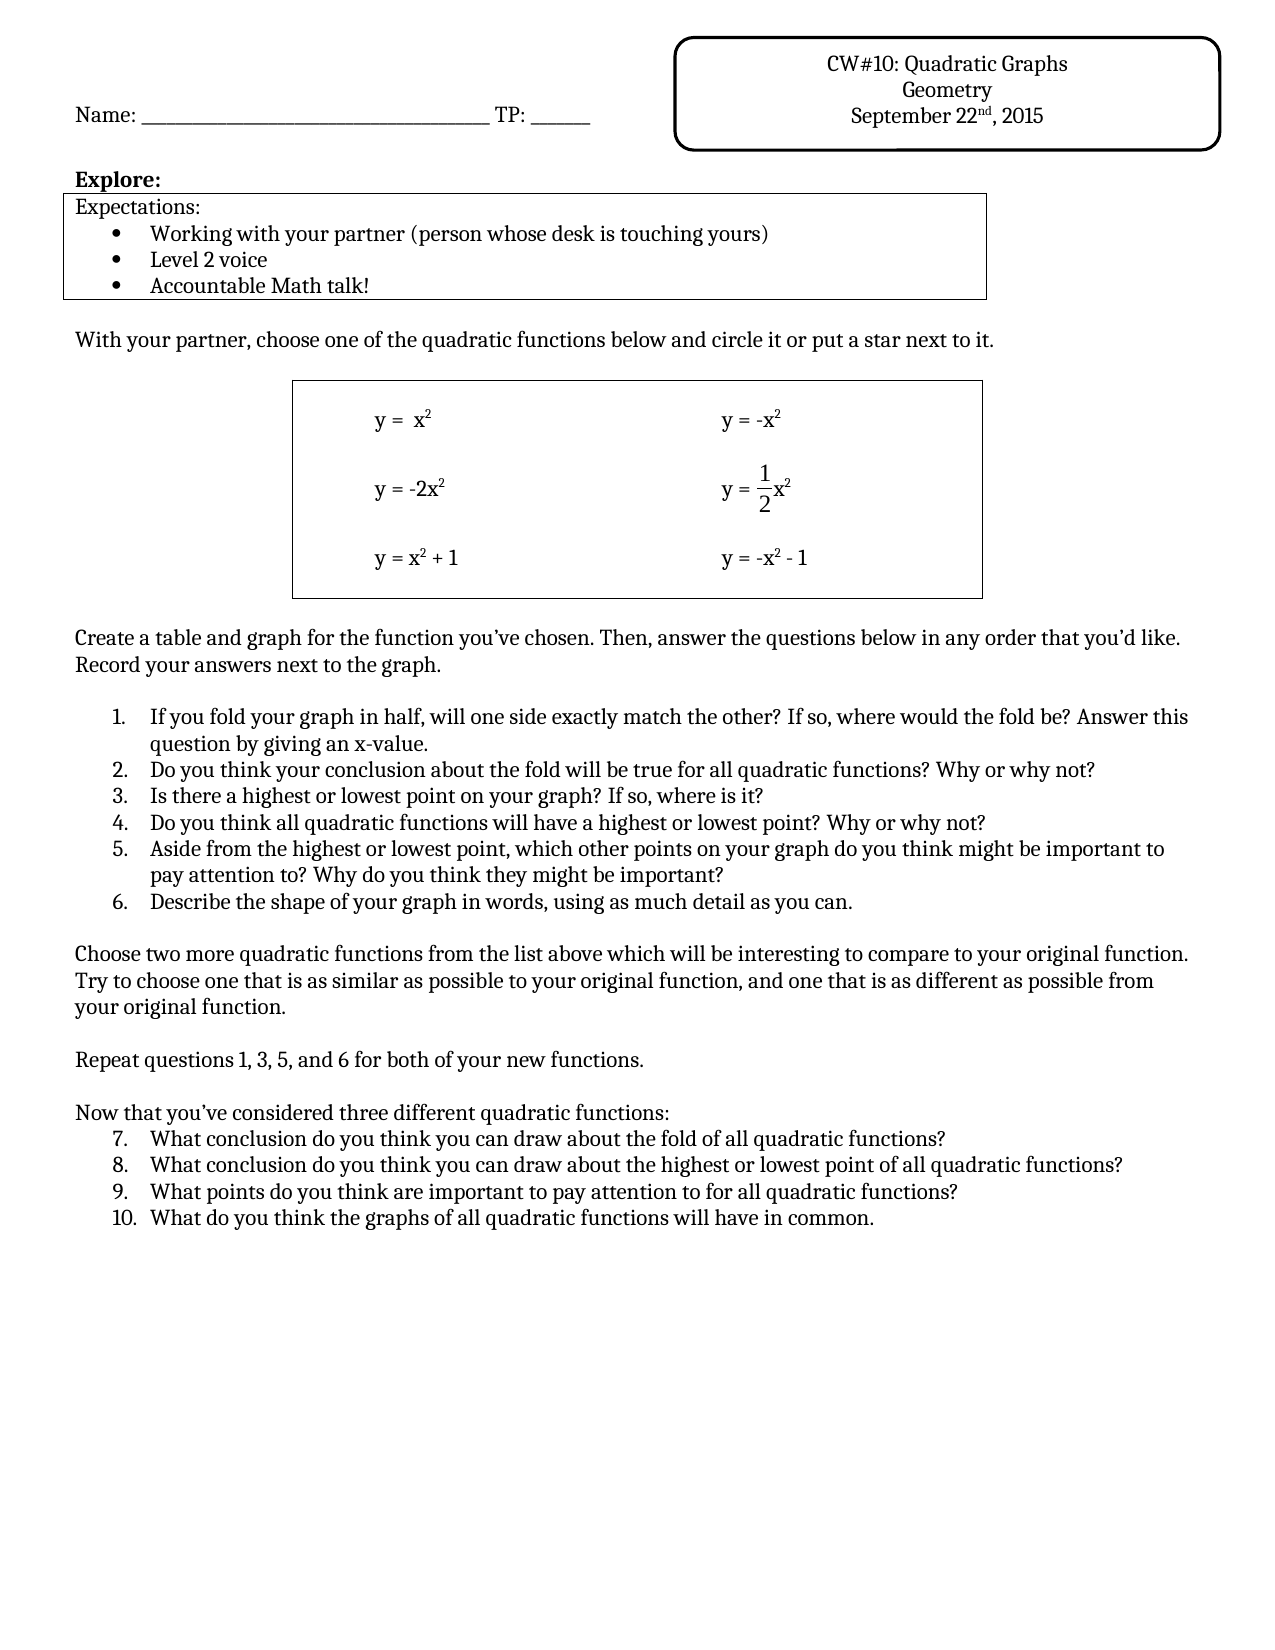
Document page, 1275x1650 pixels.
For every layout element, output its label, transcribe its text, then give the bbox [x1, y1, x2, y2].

list Describe the shape of your graph in words, using as much detail as you can. [112, 888, 1200, 915]
text Name: _________________________________________ TP: _______ [75, 101, 673, 128]
list Is there a highest or lowest point on your graph? If so, where is it? [112, 783, 1200, 809]
table_header Expectations: Working with your partner (person whose desk is touching yours) Level 2 voice Accountable Math talk! [64, 194, 986, 299]
list Do you think your conclusion about the fold will be true for all quadratic functions? Why or why not? [112, 757, 1200, 783]
list What conclusion do you think you can draw about the fold of all quadratic functions? [112, 1126, 1200, 1152]
list Aside from the highest or lowest point, which other points on your graph do you think might be important to pay attention to? Why do you think they might be important? [112, 836, 1200, 888]
text Explore: [75, 167, 1200, 193]
list What do you think the graphs of all quadratic functions will have in common. [112, 1205, 1200, 1231]
list If you fold your graph in half, will one side exactly match the other? If so, where would the fold be? Answer this question by giving an x-value. [112, 704, 1200, 757]
list What points do you think are important to pay attention to for all quadratic functions? [112, 1178, 1200, 1205]
list What conclusion do you think you can draw about the highest or lowest point of all quadratic functions? [112, 1152, 1200, 1178]
text Choose two more quadratic functions from the list above which will be interesting to compare to your original function. Try to choose one that is as similar as possible to your original function, and one that is as different as possible from your original function. [75, 941, 1200, 1020]
text Repeat questions 1, 3, 5, and 6 for both of your new functions. [75, 1047, 1200, 1073]
table_header y = x2 y = -x2 y = -2x2 y = x2 y = x2 + 1 y = -x2 - 1 [293, 381, 982, 598]
text Now that you’ve considered three different quadratic functions: [75, 1099, 1200, 1126]
text With your partner, choose one of the quadratic functions below and circle it or put a star next to it. [75, 327, 1200, 353]
text Create a table and graph for the function you’ve chosen. Then, answer the questions below in any order that you’d like. Record your answers next to the graph. [75, 625, 1200, 678]
list Do you think all quadratic functions will have a highest or lowest point? Why or why not? [112, 809, 1200, 836]
